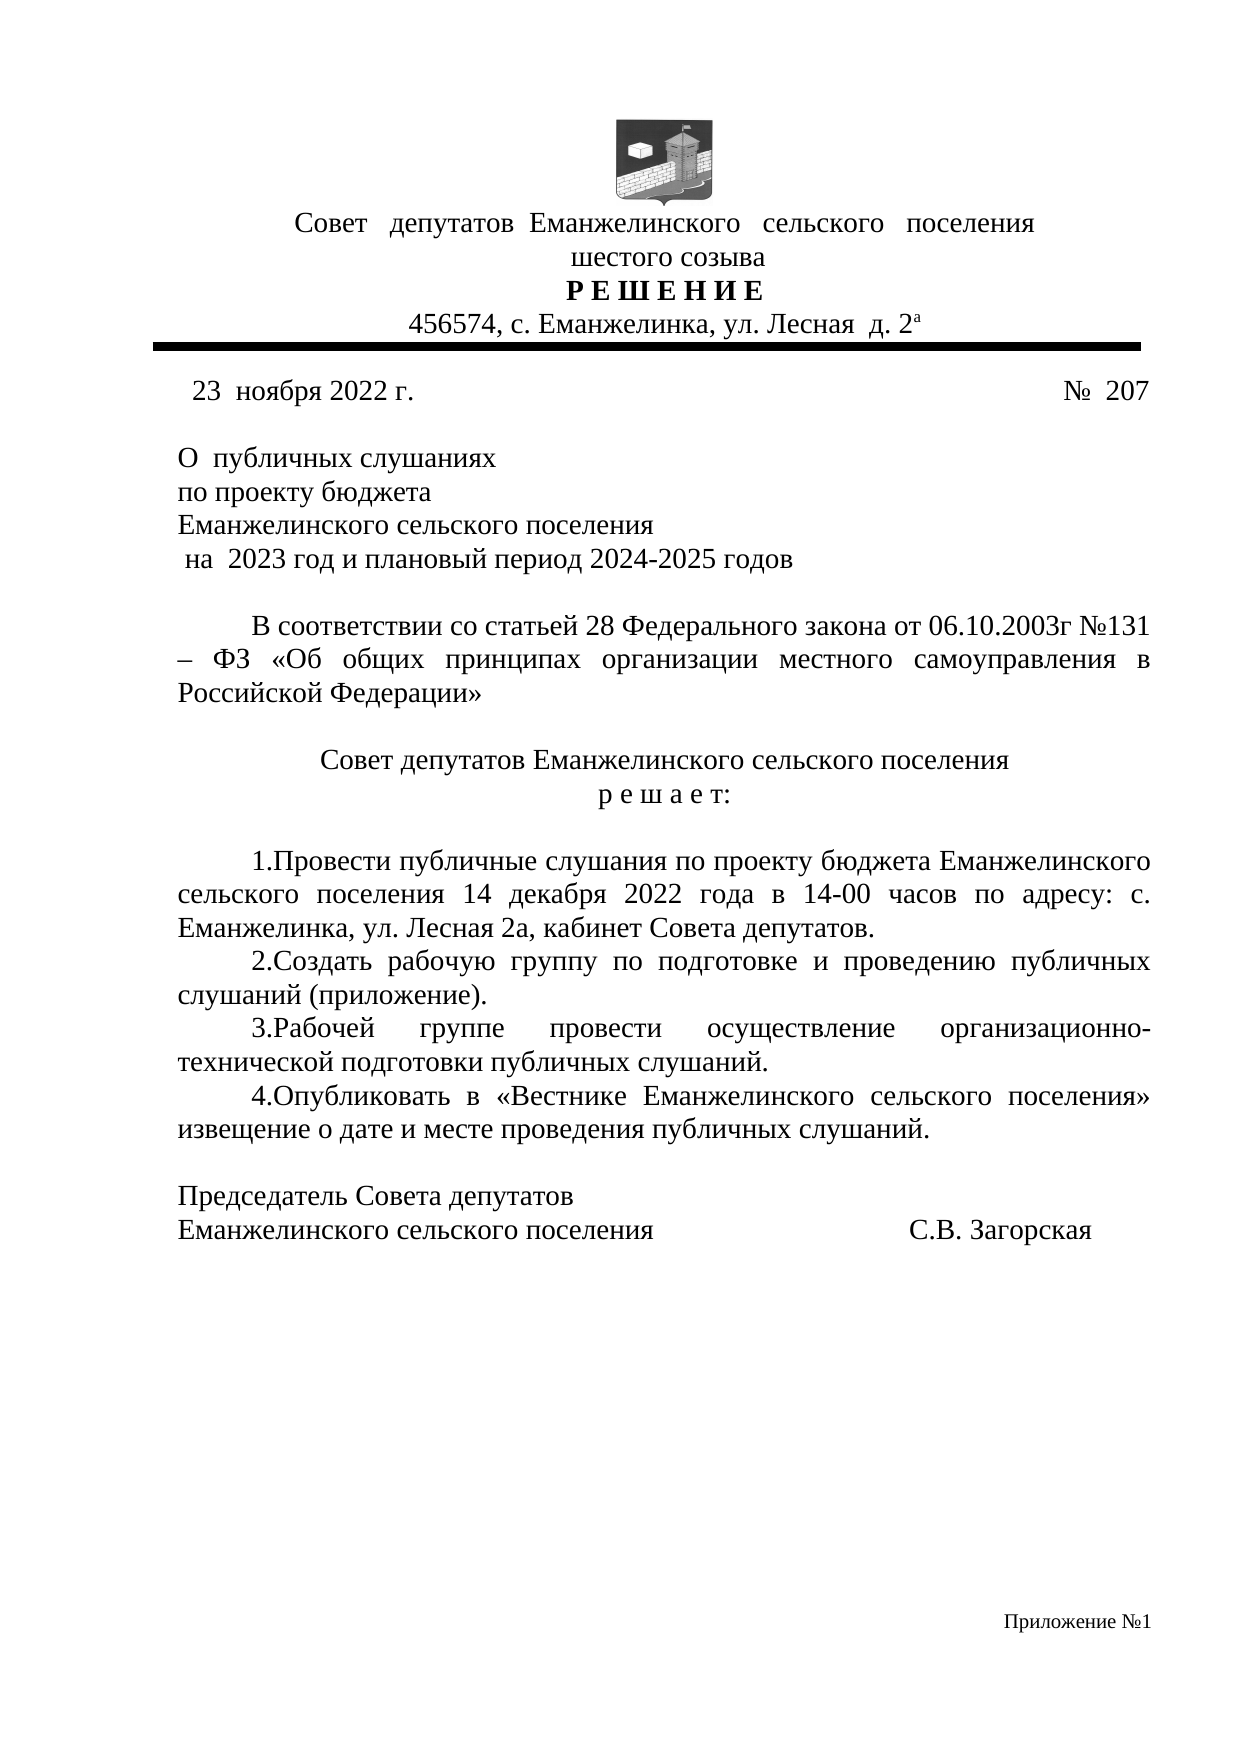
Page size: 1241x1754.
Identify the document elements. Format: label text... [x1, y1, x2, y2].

text на 2023 год и плановый период 2024-2025 годов [177, 541, 1152, 574]
text Еманжелинского сельского поселения [177, 507, 1152, 541]
text 1.Провести публичные слушания по проекту бюджета Еманжелинского сельского поселения 14 декабря 2022 года в 14-00 часов по адресу: с. Еманжелинка, ул. Лесная 2а, кабинет Совета депутатов. [177, 843, 1152, 943]
text 2.Создать рабочую группу по подготовке и проведению публичных слушаний (приложение). [177, 943, 1152, 1011]
text Совет депутатов Еманжелинского сельского поселения [177, 206, 1152, 239]
text 3.Рабочей группе провести осуществление организационно-технической подготовки публичных слушаний. [177, 1011, 1152, 1078]
text 23 ноября 2022 г. № 207 [177, 373, 1152, 407]
text Р Е Ш Е Н И Е [177, 273, 1152, 306]
text 4.Опубликовать в «Вестнике Еманжелинского сельского поселения» извещение о дате и месте проведения публичных слушаний. [177, 1078, 1152, 1145]
text 456574, с. Еманжелинка, ул. Лесная д. 2а [177, 306, 1152, 340]
text шестого созыва [177, 239, 1152, 273]
picture [615, 118, 714, 206]
text О публичных слушаниях [177, 440, 1152, 474]
text Совет депутатов Еманжелинского сельского поселения [177, 742, 1152, 776]
text по проекту бюджета [177, 474, 1152, 507]
text В соответствии со статьей 28 Федерального закона от 06.10.2003г №131 – ФЗ «Об общих принципах организации местного самоуправления в Российской Федерации» [177, 608, 1152, 709]
text Еманжелинского сельского поселения С.В. Загорская [177, 1212, 1152, 1245]
text Председатель Совета депутатов [177, 1178, 1152, 1212]
text Приложение №1 [177, 1609, 1152, 1633]
text р е ш а е т: [177, 776, 1152, 809]
